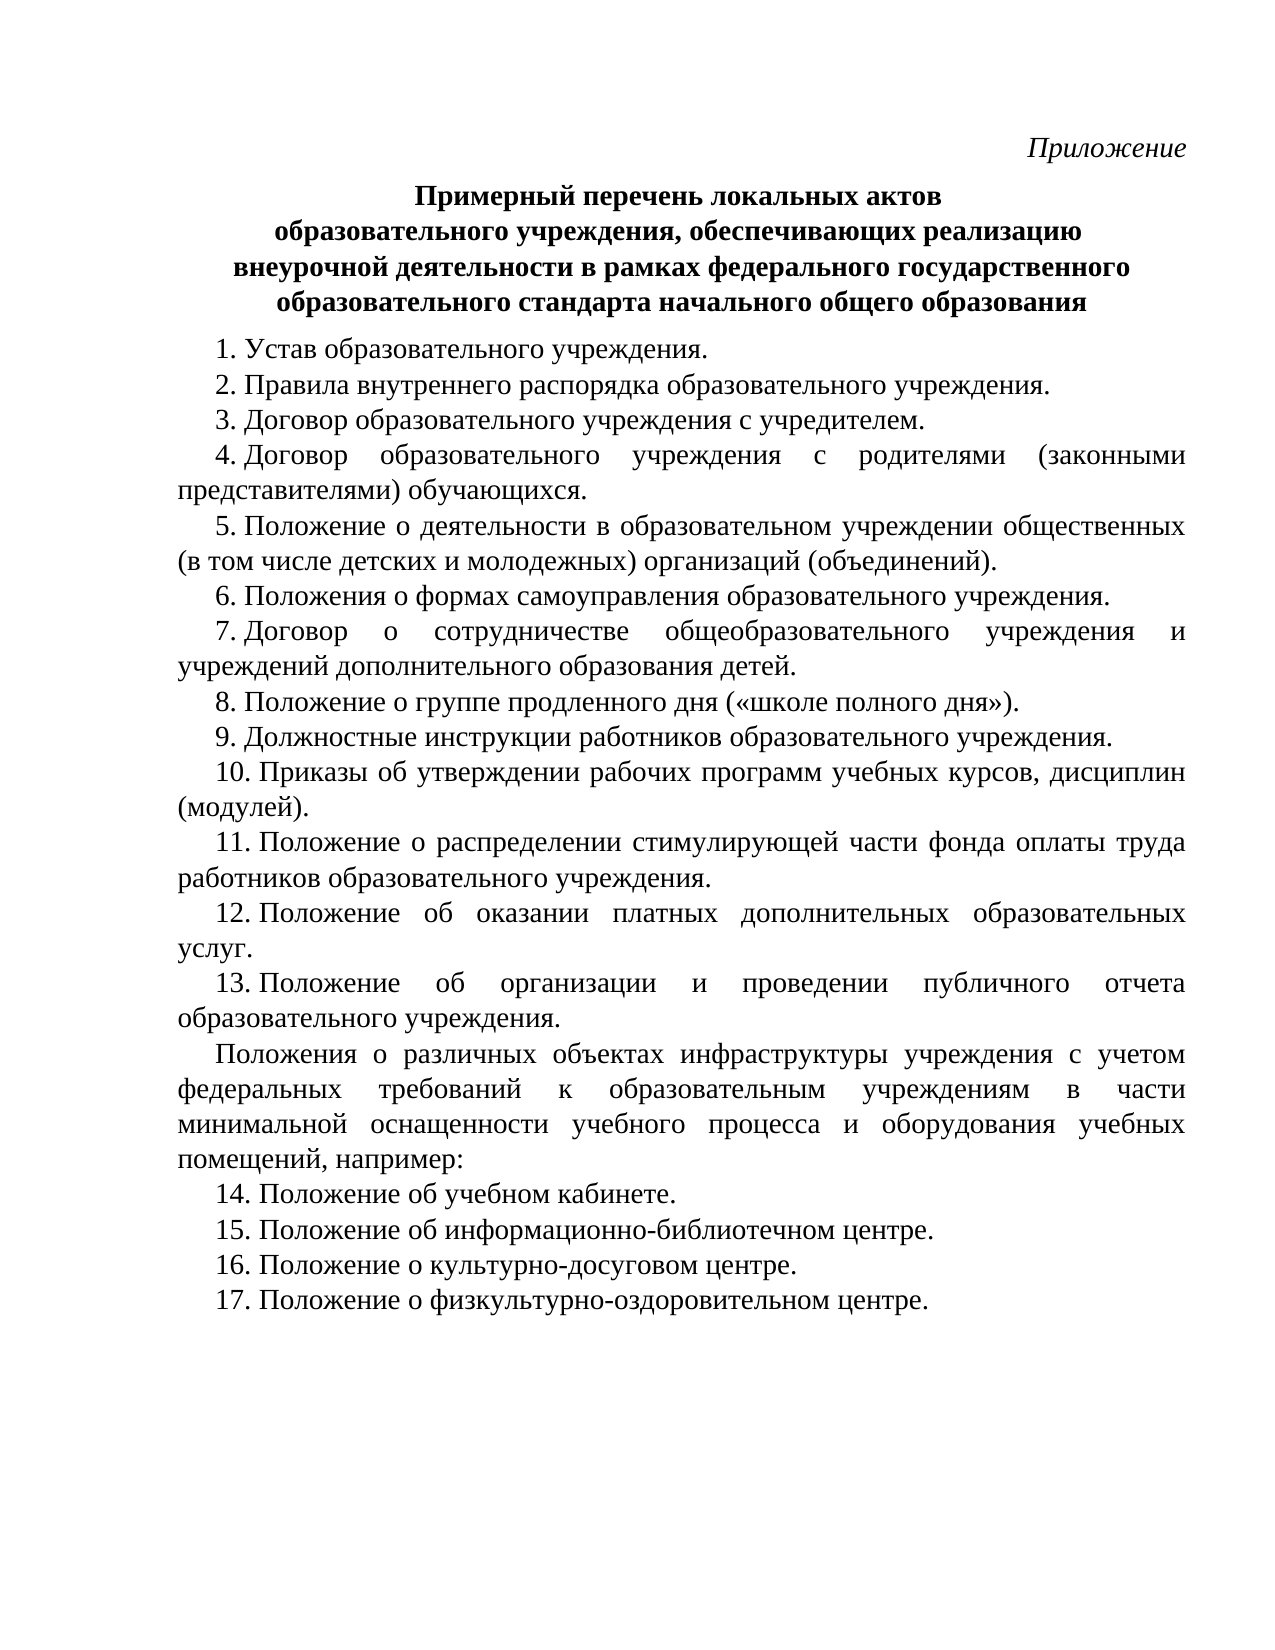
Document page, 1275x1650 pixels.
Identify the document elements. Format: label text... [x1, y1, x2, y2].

text 10. Приказы об утверждении рабочих программ учебных курсов, дисциплин (модулей). [177, 754, 1186, 823]
text Положения о различных объектах инфраструктуры учреждения с учетом федеральных требований к образовательным учреждениям в части минимальной оснащенности учебного процесса и оборудования учебных помещений, например: [177, 1036, 1186, 1175]
text 13. Положение об организации и проведении публичного отчета образовательного учреждения. [177, 965, 1186, 1034]
text 7. Договор о сотрудничестве общеобразовательного учреждения и учреждений дополнительного образования детей. [177, 613, 1186, 682]
text 5. Положение о деятельности в образовательном учреждении общественных (в том числе детских и молодежных) организаций (объединений). [177, 508, 1186, 576]
text 1. Устав образовательного учреждения. [177, 332, 1186, 365]
text 12. Положение об оказании платных дополнительных образовательных услуг. [177, 895, 1186, 964]
text 16. Положение о культурно-досуговом центре. [177, 1247, 1186, 1281]
text 14. Положение об учебном кабинете. [177, 1177, 1186, 1210]
text 9. Должностные инструкции работников образовательного учреждения. [177, 719, 1186, 752]
text 8. Положение о группе продленного дня («школе полного дня»). [177, 684, 1186, 717]
text 4. Договор образовательного учреждения с родителями (законными представителями) обучающихся. [177, 437, 1186, 506]
text 3. Договор образовательного учреждения с учредителем. [177, 402, 1186, 436]
text 6. Положения о формах самоуправления образовательного учреждения. [177, 578, 1186, 612]
text Приложение [177, 131, 1186, 164]
text 2. Правила внутреннего распорядка образовательного учреждения. [177, 367, 1186, 400]
text 15. Положение об информационно-библиотечном центре. [177, 1212, 1186, 1245]
text 11. Положение о распределении стимулирующей части фонда оплаты труда работников образовательного учреждения. [177, 824, 1186, 893]
text Примерный перечень локальных актов образовательного учреждения, обеспечивающих реализацию внеурочной деятельности в рамках федерального государственного образовательного стандарта начального общего образования [177, 178, 1186, 317]
text 17. Положение о физкультурно-оздоровительном центре. [177, 1282, 1186, 1316]
